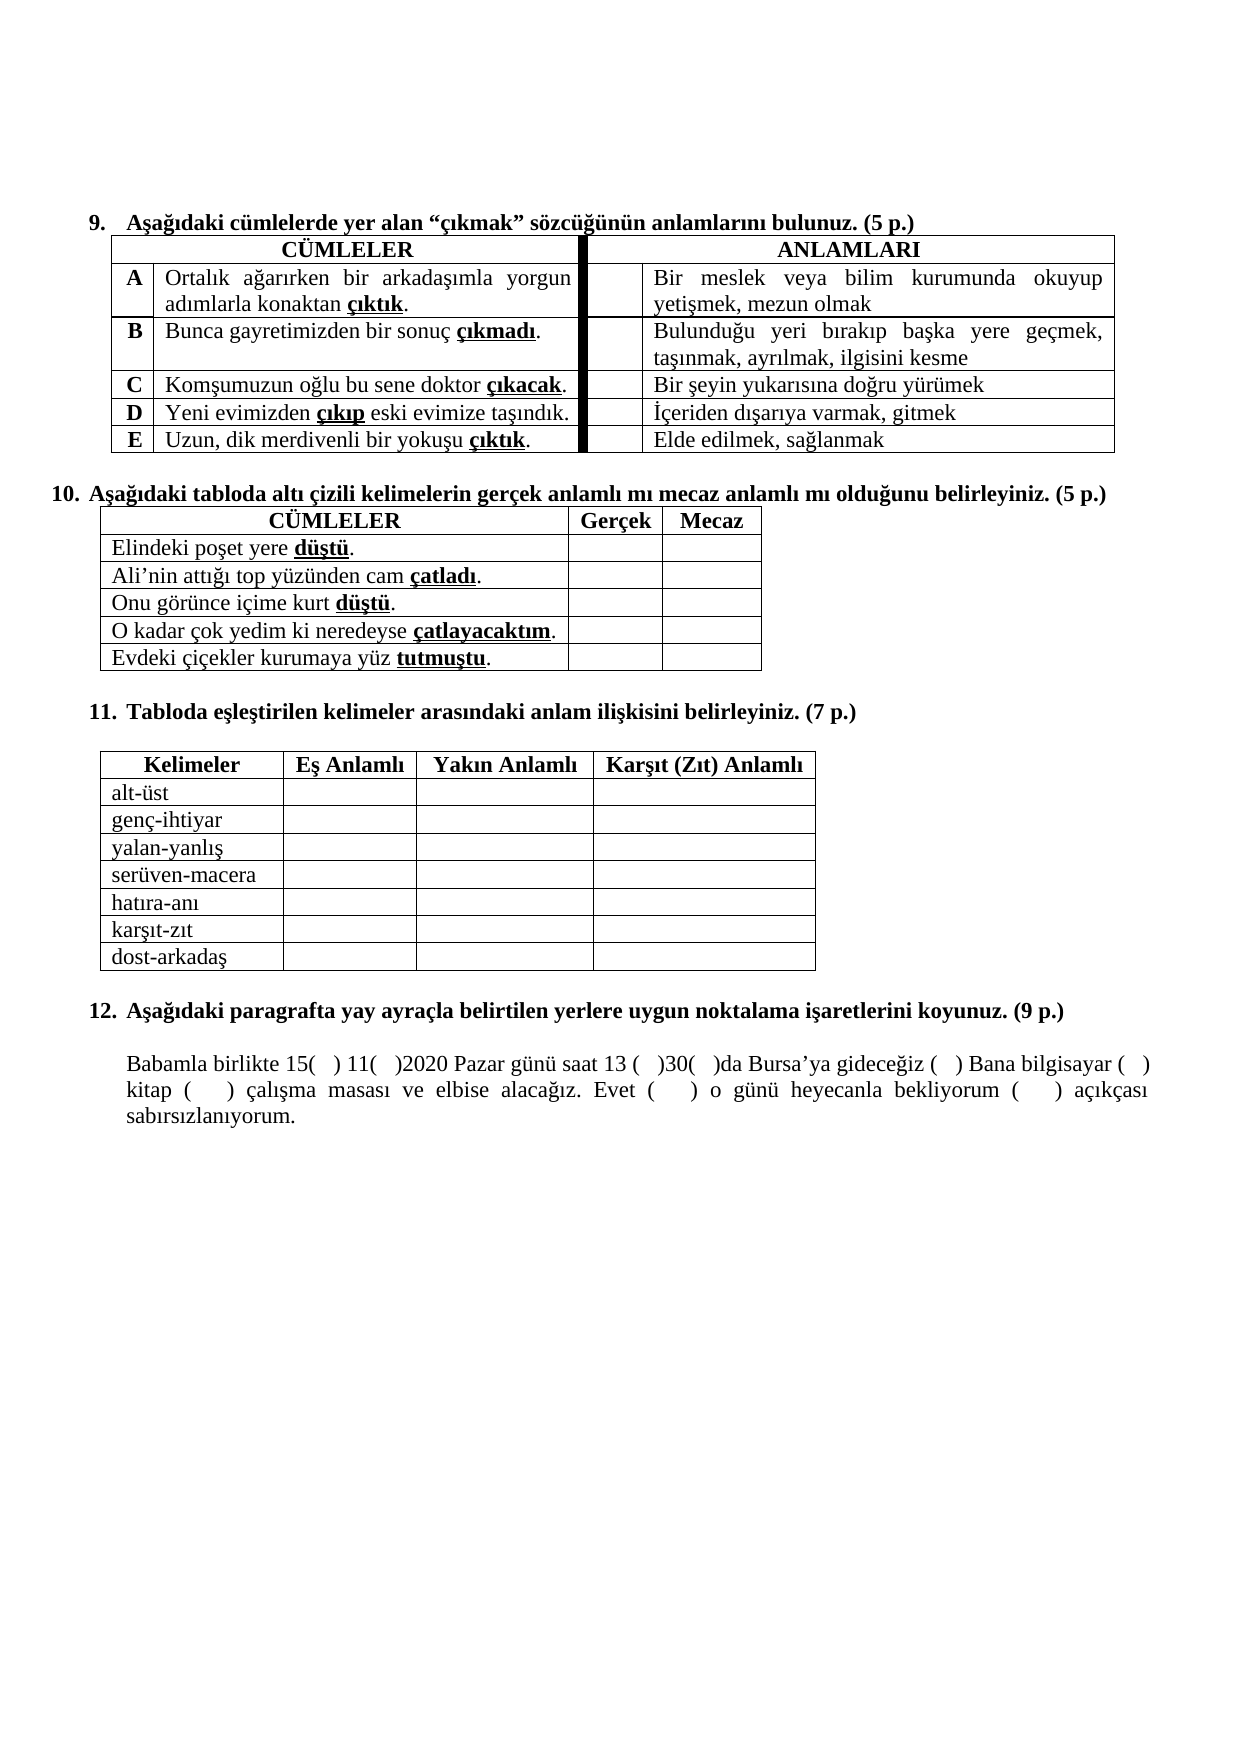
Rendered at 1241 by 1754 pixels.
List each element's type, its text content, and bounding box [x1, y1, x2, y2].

table_cell Bir şeyin yukarısına doğru yürümek [643, 371, 1114, 397]
list Aşağıdaki tabloda altı çizili kelimelerin gerçek anlamlı mı mecaz anlamlı mı olduğunu belirleyiniz. (5 p.) [51, 480, 1196, 506]
table_cell Ortalık ağarırken bir arkadaşımla yorgun adımlarla konaktan çıktık. [154, 264, 578, 316]
table_cell Ali’nin attığı top yüzünden cam çatladı. [101, 562, 568, 588]
table_cell serüven-macera [101, 861, 283, 887]
table_cell [663, 617, 761, 643]
table_cell D [112, 399, 153, 425]
table_cell [417, 943, 593, 970]
table_cell İçeriden dışarıya varmak, gitmek [643, 399, 1114, 425]
table_cell [594, 779, 815, 805]
table_cell [569, 617, 662, 643]
table_cell [663, 535, 761, 561]
table_cell [663, 562, 761, 588]
table_header Mecaz [663, 507, 761, 533]
table_cell [417, 779, 593, 805]
table_header Gerçek [569, 507, 662, 533]
table_cell [594, 861, 815, 887]
table_cell [569, 644, 662, 670]
table_cell Komşumuzun oğlu bu sene doktor çıkacak. [154, 371, 578, 397]
table_cell [284, 943, 416, 970]
table_cell [417, 834, 593, 860]
table_cell [594, 889, 815, 915]
table_cell yalan-yanlış [101, 834, 283, 860]
table_cell [284, 861, 416, 887]
table_cell [588, 371, 642, 397]
table_cell Bulunduğu yeri bırakıp başka yere geçmek, taşınmak, ayrılmak, ilgisini kesme [643, 318, 1114, 370]
list Aşağıdaki cümlelerde yer alan “çıkmak” sözcüğünün anlamlarını bulunuz. (5 p.) [88, 209, 1152, 235]
table_cell [588, 318, 642, 370]
table_cell E [112, 426, 153, 452]
table_cell [588, 264, 642, 316]
table_cell [594, 943, 815, 970]
table_header CÜMLELER [101, 507, 568, 533]
list Babamla birlikte 15( ) 11( )2020 Pazar günü saat 13 ( )30( )da Bursa’ya gideceğiz ( ) Bana bilgisayar ( ) kitap ( ) çalışma masası ve elbise alacağız. Evet ( ) o günü heyecanla bekliyorum ( ) açıkçası sabırsızlanıyorum. [126, 1050, 1152, 1129]
list Aşağıdaki paragrafta yay ayraçla belirtilen yerlere uygun noktalama işaretlerini koyunuz. (9 p.) [88, 997, 1152, 1023]
table_header Kelimeler [101, 752, 283, 778]
table_cell B [112, 318, 153, 370]
table_cell [594, 806, 815, 833]
table_cell Evdeki çiçekler kurumaya yüz tutmuştu. [101, 644, 568, 670]
table_cell [284, 834, 416, 860]
table_cell [417, 806, 593, 833]
table_cell [588, 399, 642, 425]
table_cell [284, 889, 416, 915]
table_cell [663, 644, 761, 670]
table_cell Bir meslek veya bilim kurumunda okuyup yetişmek, mezun olmak [643, 264, 1114, 316]
table_cell [284, 779, 416, 805]
table_cell [284, 916, 416, 942]
table_cell dost-arkadaş [101, 943, 283, 970]
table_cell [569, 589, 662, 616]
table_cell [594, 916, 815, 942]
table_cell Elde edilmek, sağlanmak [643, 426, 1114, 452]
table_cell O kadar çok yedim ki neredeyse çatlayacaktım. [101, 617, 568, 643]
table_header CÜMLELER [112, 236, 578, 263]
table_cell karşıt-zıt [101, 916, 283, 942]
table_cell [417, 861, 593, 887]
table_cell genç-ihtiyar [101, 806, 283, 833]
table_cell [417, 889, 593, 915]
table_cell [284, 806, 416, 833]
table_cell [594, 834, 815, 860]
table_cell [588, 426, 642, 452]
list Tabloda eşleştirilen kelimeler arasındaki anlam ilişkisini belirleyiniz. (7 p.) [88, 698, 1152, 724]
table_cell Elindeki poşet yere düştü. [101, 535, 568, 561]
table_cell C [112, 371, 153, 397]
table_header ANLAMLARI [588, 236, 1114, 263]
table_cell Uzun, dik merdivenli bir yokuşu çıktık. [154, 426, 578, 452]
table_cell hatıra-anı [101, 889, 283, 915]
table_header Karşıt (Zıt) Anlamlı [594, 752, 815, 778]
table_header Eş Anlamlı [284, 752, 416, 778]
table_cell alt-üst [101, 779, 283, 805]
table_cell [417, 916, 593, 942]
table_cell [663, 589, 761, 616]
table_cell Onu görünce içime kurt düştü. [101, 589, 568, 616]
table_cell [569, 562, 662, 588]
table_header Yakın Anlamlı [417, 752, 593, 778]
table_cell Yeni evimizden çıkıp eski evimize taşındık. [154, 399, 578, 425]
table_cell [569, 535, 662, 561]
table_cell Bunca gayretimizden bir sonuç çıkmadı. [154, 318, 578, 370]
table_cell A [112, 264, 153, 316]
